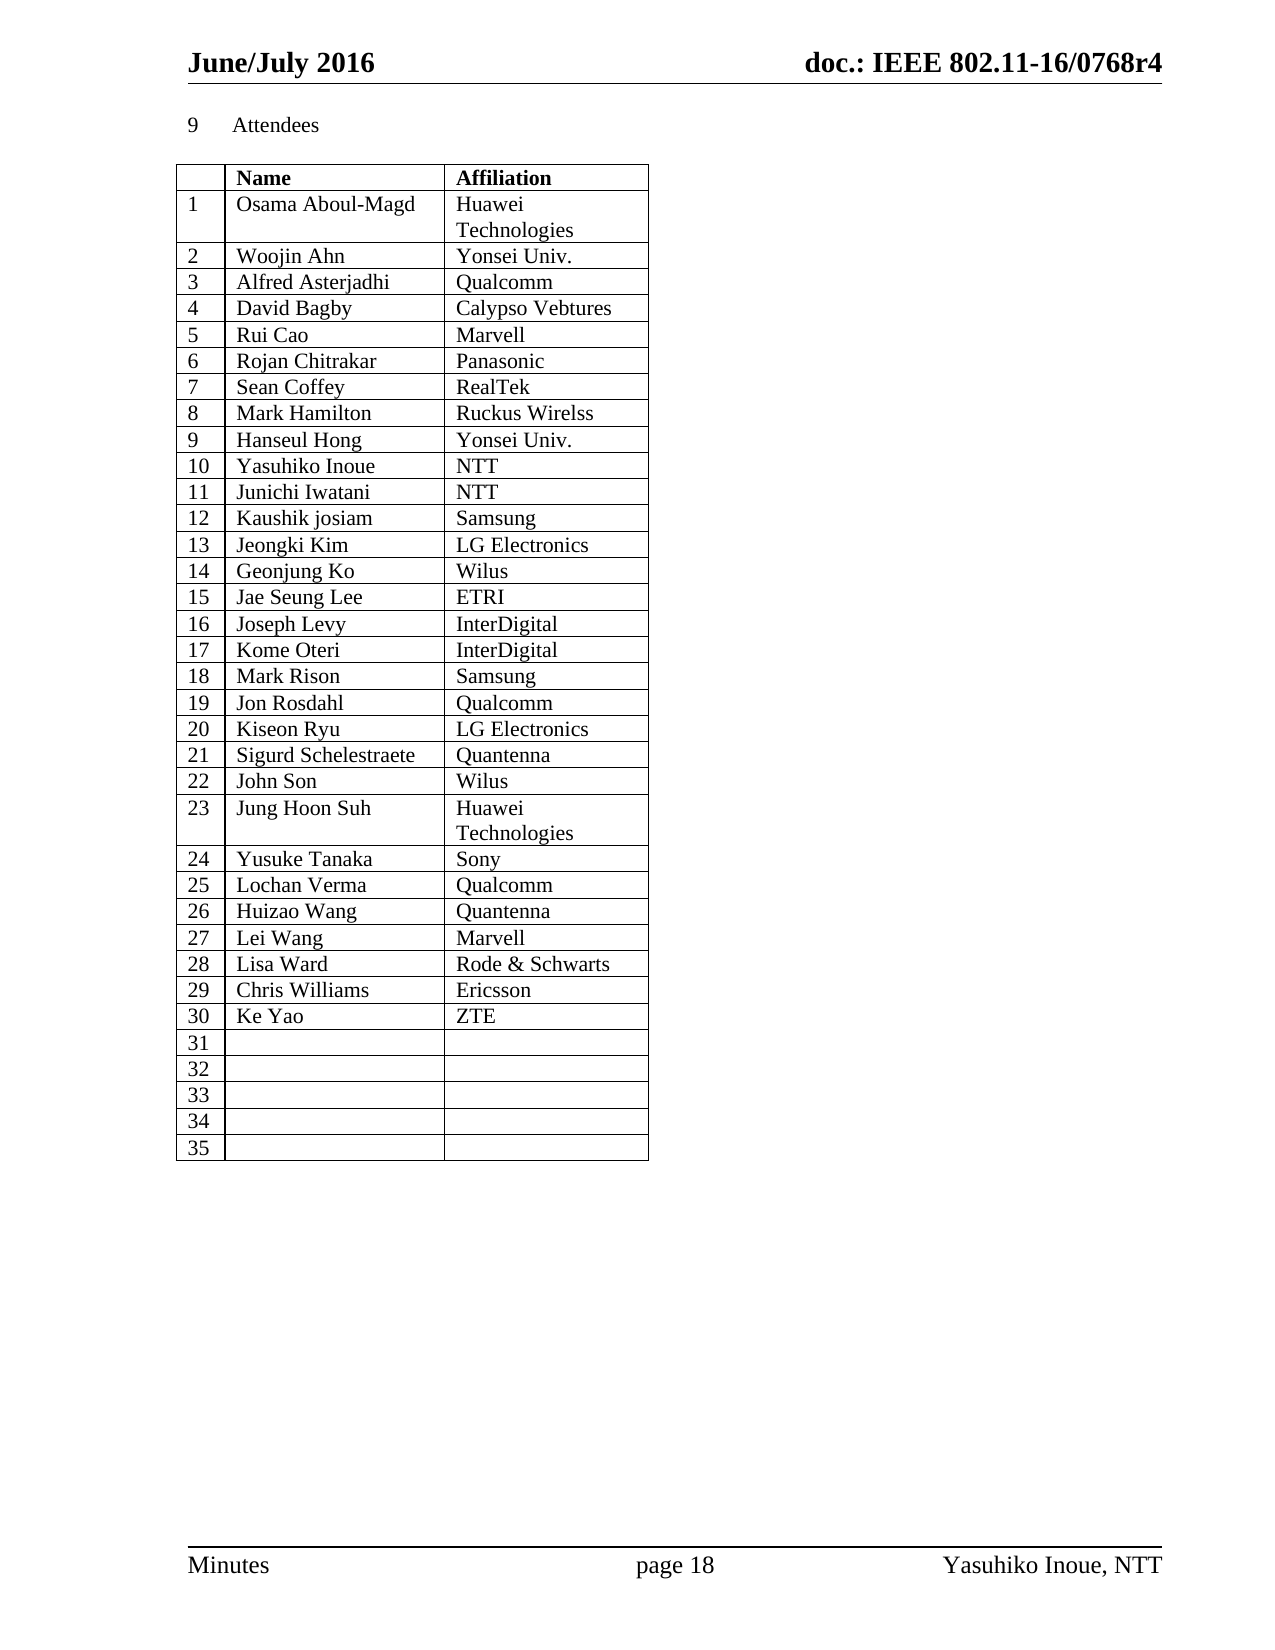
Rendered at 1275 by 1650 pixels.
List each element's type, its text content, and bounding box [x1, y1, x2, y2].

table_cell 27 [177, 925, 224, 950]
table_cell 8 [177, 400, 224, 426]
table_header [177, 165, 224, 190]
table_cell Jung Hoon Suh [226, 795, 444, 845]
table_cell Joseph Levy [226, 611, 444, 636]
table_cell Osama Aboul-Magd [226, 191, 444, 242]
table_cell 11 [177, 479, 224, 504]
table_cell 24 [177, 846, 224, 871]
table_cell Yonsei Univ. [445, 243, 648, 268]
table_cell InterDigital [445, 611, 648, 636]
table_cell Jon Rosdahl [226, 690, 444, 715]
table_cell [445, 1082, 648, 1107]
table_cell 30 [177, 1004, 224, 1029]
table_cell InterDigital [445, 637, 648, 662]
table_cell Jeongki Kim [226, 532, 444, 557]
table_cell Kiseon Ryu [226, 716, 444, 741]
table_cell 25 [177, 872, 224, 897]
table_cell Kaushik josiam [226, 505, 444, 531]
table_cell 14 [177, 558, 224, 583]
table_cell Kome Oteri [226, 637, 444, 662]
table_cell NTT [445, 479, 648, 504]
table_cell 15 [177, 584, 224, 609]
table_cell Wilus [445, 558, 648, 583]
table_cell RealTek [445, 374, 648, 399]
table_cell Alfred Asterjadhi [226, 269, 444, 294]
table_cell Rui Cao [226, 322, 444, 347]
table_cell Panasonic [445, 348, 648, 373]
table_cell 6 [177, 348, 224, 373]
table_cell 7 [177, 374, 224, 399]
table_cell 34 [177, 1109, 224, 1134]
table_cell 23 [177, 795, 224, 845]
table_cell Quantenna [445, 742, 648, 767]
table_cell Yasuhiko Inoue [226, 453, 444, 478]
table_header Name [226, 165, 444, 190]
table_cell Huawei Technologies [445, 191, 648, 242]
table_cell [226, 1109, 444, 1134]
table_cell [226, 1056, 444, 1081]
table_cell 29 [177, 977, 224, 1002]
table_cell 5 [177, 322, 224, 347]
table_cell NTT [445, 453, 648, 478]
table_cell [226, 1135, 444, 1160]
table_header Affiliation [445, 165, 648, 190]
table_cell 16 [177, 611, 224, 636]
table_cell Lisa Ward [226, 951, 444, 976]
table_cell [445, 1109, 648, 1134]
table_cell Sigurd Schelestraete [226, 742, 444, 767]
table_cell Samsung [445, 663, 648, 688]
table_cell Woojin Ahn [226, 243, 444, 268]
table_cell 17 [177, 637, 224, 662]
table_cell Rode & Schwarts [445, 951, 648, 976]
table_cell Hanseul Hong [226, 427, 444, 452]
table_cell LG Electronics [445, 532, 648, 557]
table_cell 10 [177, 453, 224, 478]
table_cell Sean Coffey [226, 374, 444, 399]
table_cell [445, 1056, 648, 1081]
table_cell 12 [177, 505, 224, 531]
table_cell 31 [177, 1030, 224, 1055]
table_cell 19 [177, 690, 224, 715]
table_cell ETRI [445, 584, 648, 609]
table_cell John Son [226, 768, 444, 793]
table_cell Calypso Vebtures [445, 295, 648, 321]
table_cell 33 [177, 1082, 224, 1107]
table_cell Samsung [445, 505, 648, 531]
table_cell 13 [177, 532, 224, 557]
table_cell Junichi Iwatani [226, 479, 444, 504]
table_cell Quantenna [445, 899, 648, 924]
table_cell 26 [177, 899, 224, 924]
table_cell Huizao Wang [226, 899, 444, 924]
table_cell [445, 1135, 648, 1160]
table_cell Wilus [445, 768, 648, 793]
table_cell Ruckus Wirelss [445, 400, 648, 426]
table_cell Mark Hamilton [226, 400, 444, 426]
table_cell Marvell [445, 925, 648, 950]
table_cell Geonjung Ko [226, 558, 444, 583]
table_cell Marvell [445, 322, 648, 347]
table_cell 4 [177, 295, 224, 321]
table_cell Yusuke Tanaka [226, 846, 444, 871]
table_cell 9 [177, 427, 224, 452]
table_cell Jae Seung Lee [226, 584, 444, 609]
table_cell Qualcomm [445, 872, 648, 897]
table_cell [445, 1030, 648, 1055]
table_cell Ke Yao [226, 1004, 444, 1029]
table_cell Rojan Chitrakar [226, 348, 444, 373]
table_cell Qualcomm [445, 269, 648, 294]
table_cell 18 [177, 663, 224, 688]
table_cell Chris Williams [226, 977, 444, 1002]
table_cell 28 [177, 951, 224, 976]
table_cell Mark Rison [226, 663, 444, 688]
table_cell 20 [177, 716, 224, 741]
list Attendees [187, 112, 1162, 138]
table_cell Yonsei Univ. [445, 427, 648, 452]
table_cell Qualcomm [445, 690, 648, 715]
table_cell Ericsson [445, 977, 648, 1002]
table_cell [226, 1030, 444, 1055]
table_cell 3 [177, 269, 224, 294]
table_cell Huawei Technologies [445, 795, 648, 845]
table_cell 21 [177, 742, 224, 767]
table_cell 22 [177, 768, 224, 793]
table_cell Lochan Verma [226, 872, 444, 897]
table_cell 35 [177, 1135, 224, 1160]
table_cell 2 [177, 243, 224, 268]
table_cell 32 [177, 1056, 224, 1081]
table_cell Sony [445, 846, 648, 871]
table_cell LG Electronics [445, 716, 648, 741]
table_cell ZTE [445, 1004, 648, 1029]
table_cell David Bagby [226, 295, 444, 321]
table_cell 1 [177, 191, 224, 242]
table_cell Lei Wang [226, 925, 444, 950]
table_cell [226, 1082, 444, 1107]
